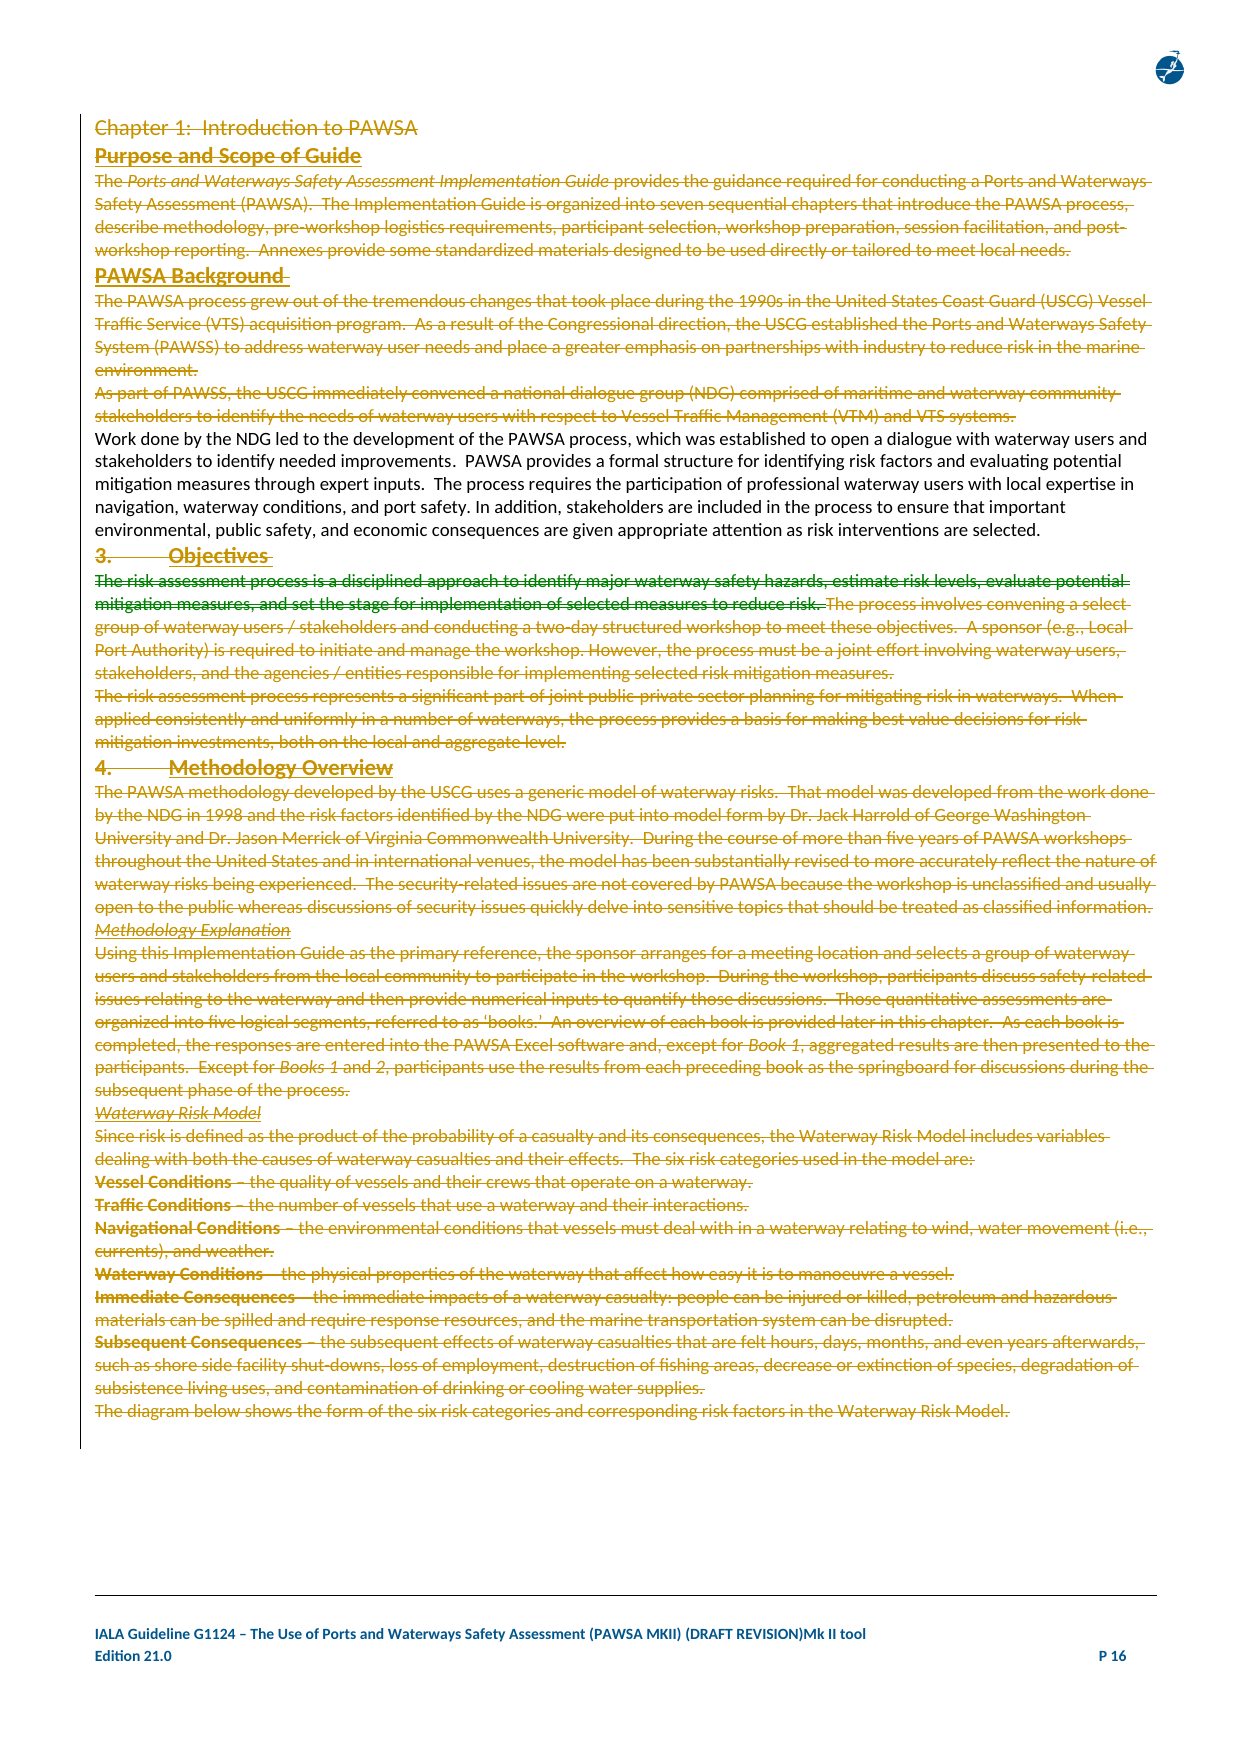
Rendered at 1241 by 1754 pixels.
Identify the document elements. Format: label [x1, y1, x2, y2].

picture [1124, 0, 1241, 119]
